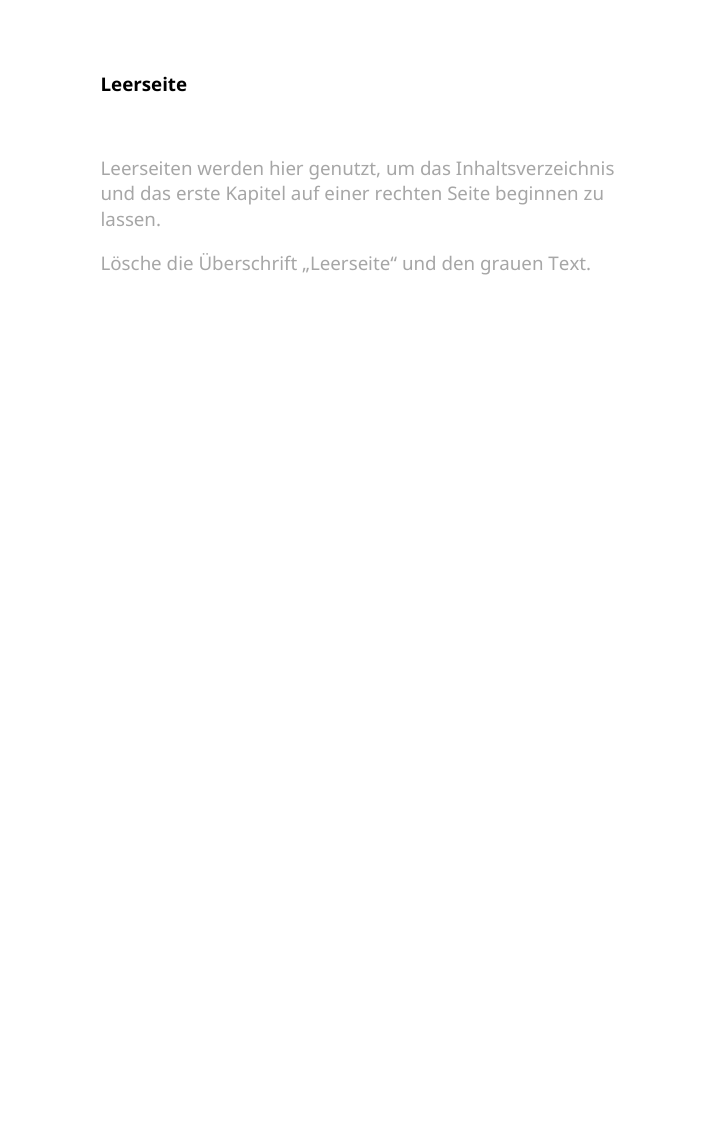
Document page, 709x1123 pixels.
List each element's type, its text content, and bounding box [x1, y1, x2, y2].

text Leerseite [100, 71, 620, 96]
text Lösche die Überschrift „Leerseite“ und den grauen Text. [100, 248, 620, 276]
text Leerseiten werden hier genutzt, um das Inhaltsverzeichnis und das erste Kapitel auf einer rechten Seite beginnen zu lassen. [100, 155, 620, 232]
